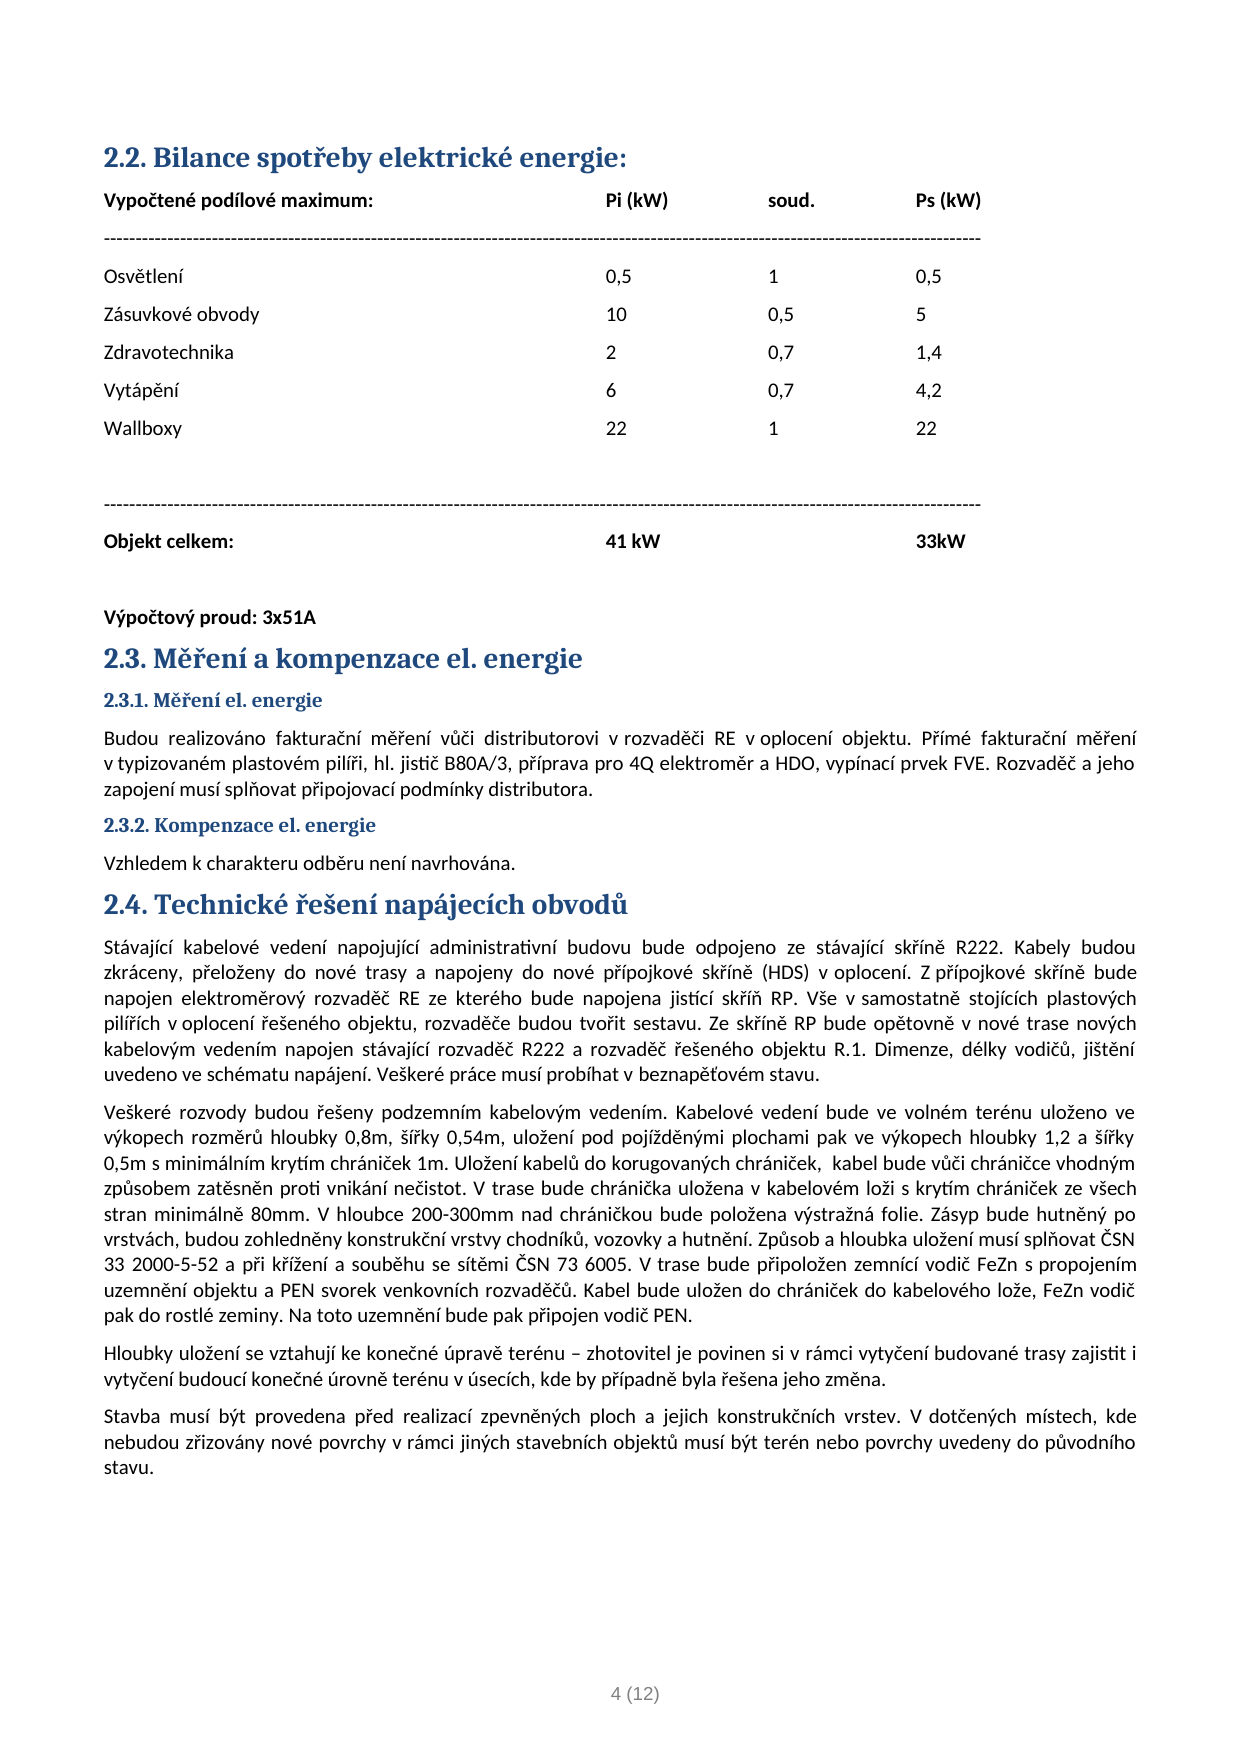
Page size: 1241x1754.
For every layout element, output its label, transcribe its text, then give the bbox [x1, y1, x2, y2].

text Vytápění 6 0,7 4,2 [103, 377, 1137, 402]
subtitle Kompenzace el. energie [103, 814, 1137, 838]
text Vzhledem k charakteru odběru není navrhována. [103, 850, 1137, 876]
text Stavba musí být provedena před realizací zpevněných ploch a jejich konstrukčních vrstev. V dotčených místech, kde nebudou zřizovány nové povrchy v rámci jiných stavebních objektů musí být terén nebo povrchy uvedeny do původního stavu. [103, 1404, 1137, 1480]
subtitle Bilance spotřeby elektrické energie: [103, 141, 1137, 175]
text Zdravotechnika 2 0,7 1,4 [103, 339, 1137, 364]
text Zásuvkové obvody 10 0,5 5 [103, 301, 1137, 327]
text ------------------------------------------------------------------------------------------------------------------------------------------ [103, 225, 1137, 251]
subtitle Měření a kompenzace el. energie [103, 642, 1137, 676]
text Budou realizováno fakturační měření vůči distributorovi v rozvaděči RE v oplocení objektu. Přímé fakturační měření v typizovaném plastovém pilíři, hl. jistič B80A/3, příprava pro 4Q elektroměr a HDO, vypínací prvek FVE. Rozvaděč a jeho zapojení musí splňovat připojovací podmínky distributora. [103, 725, 1137, 801]
subtitle Měření el. energie [103, 688, 1137, 712]
text ------------------------------------------------------------------------------------------------------------------------------------------ [103, 491, 1137, 516]
text Hloubky uložení se vztahují ke konečné úpravě terénu – zhotovitel je povinen si v rámci vytyčení budované trasy zajistit i vytyčení budoucí konečné úrovně terénu v úsecích, kde by případně byla řešena jeho změna. [103, 1340, 1137, 1391]
text Osvětlení 0,5 1 0,5 [103, 263, 1137, 289]
subtitle Technické řešení napájecích obvodů [103, 888, 1137, 922]
text Výpočtový proud: 3x51A [103, 604, 1137, 630]
text Veškeré rozvody budou řešeny podzemním kabelovým vedením. Kabelové vedení bude ve volném terénu uloženo ve výkopech rozměrů hloubky 0,8m, šířky 0,54m, uložení pod pojížděnými plochami pak ve výkopech hloubky 1,2 a šířky 0,5m s minimálním krytím chrániček 1m. Uložení kabelů do korugovaných chrániček, kabel bude vůči chráničce vhodným způsobem zatěsněn proti vnikání nečistot. V trase bude chránička uložena v kabelovém loži s krytím chrániček ze všech stran minimálně 80mm. V hloubce 200-300mm nad chráničkou bude položena výstražná folie. Zásyp bude hutněný po vrstvách, budou zohledněny konstrukční vrstvy chodníků, vozovky a hutnění. Způsob a hloubka uložení musí splňovat ČSN 33 2000-5-52 a při křížení a souběhu se sítěmi ČSN 73 6005. V trase bude připoložen zemnící vodič FeZn s propojením uzemnění objektu a PEN svorek venkovních rozvaděčů. Kabel bude uložen do chrániček do kabelového lože, FeZn vodič pak do rostlé zeminy. Na toto uzemnění bude pak připojen vodič PEN. [103, 1099, 1137, 1328]
text Wallboxy 22 1 22 [103, 415, 1137, 440]
text Vypočtené podílové maximum: Pi (kW) soud. Ps (kW) [103, 187, 1137, 213]
text Stávající kabelové vedení napojující administrativní budovu bude odpojeno ze stávající skříně R222. Kabely budou zkráceny, přeloženy do nové trasy a napojeny do nové přípojkové skříně (HDS) v oplocení. Z přípojkové skříně bude napojen elektroměrový rozvaděč RE ze kterého bude napojena jistící skříň RP. Vše v samostatně stojících plastových pilířích v oplocení řešeného objektu, rozvaděče budou tvořit sestavu. Ze skříně RP bude opětovně v nové trase nových kabelovým vedením napojen stávající rozvaděč R222 a rozvaděč řešeného objektu R.1. Dimenze, délky vodičů, jištění uvedeno ve schématu napájení. Veškeré práce musí probíhat v beznapěťovém stavu. [103, 934, 1137, 1087]
text Objekt celkem: 41 kW 33kW [103, 529, 1137, 554]
